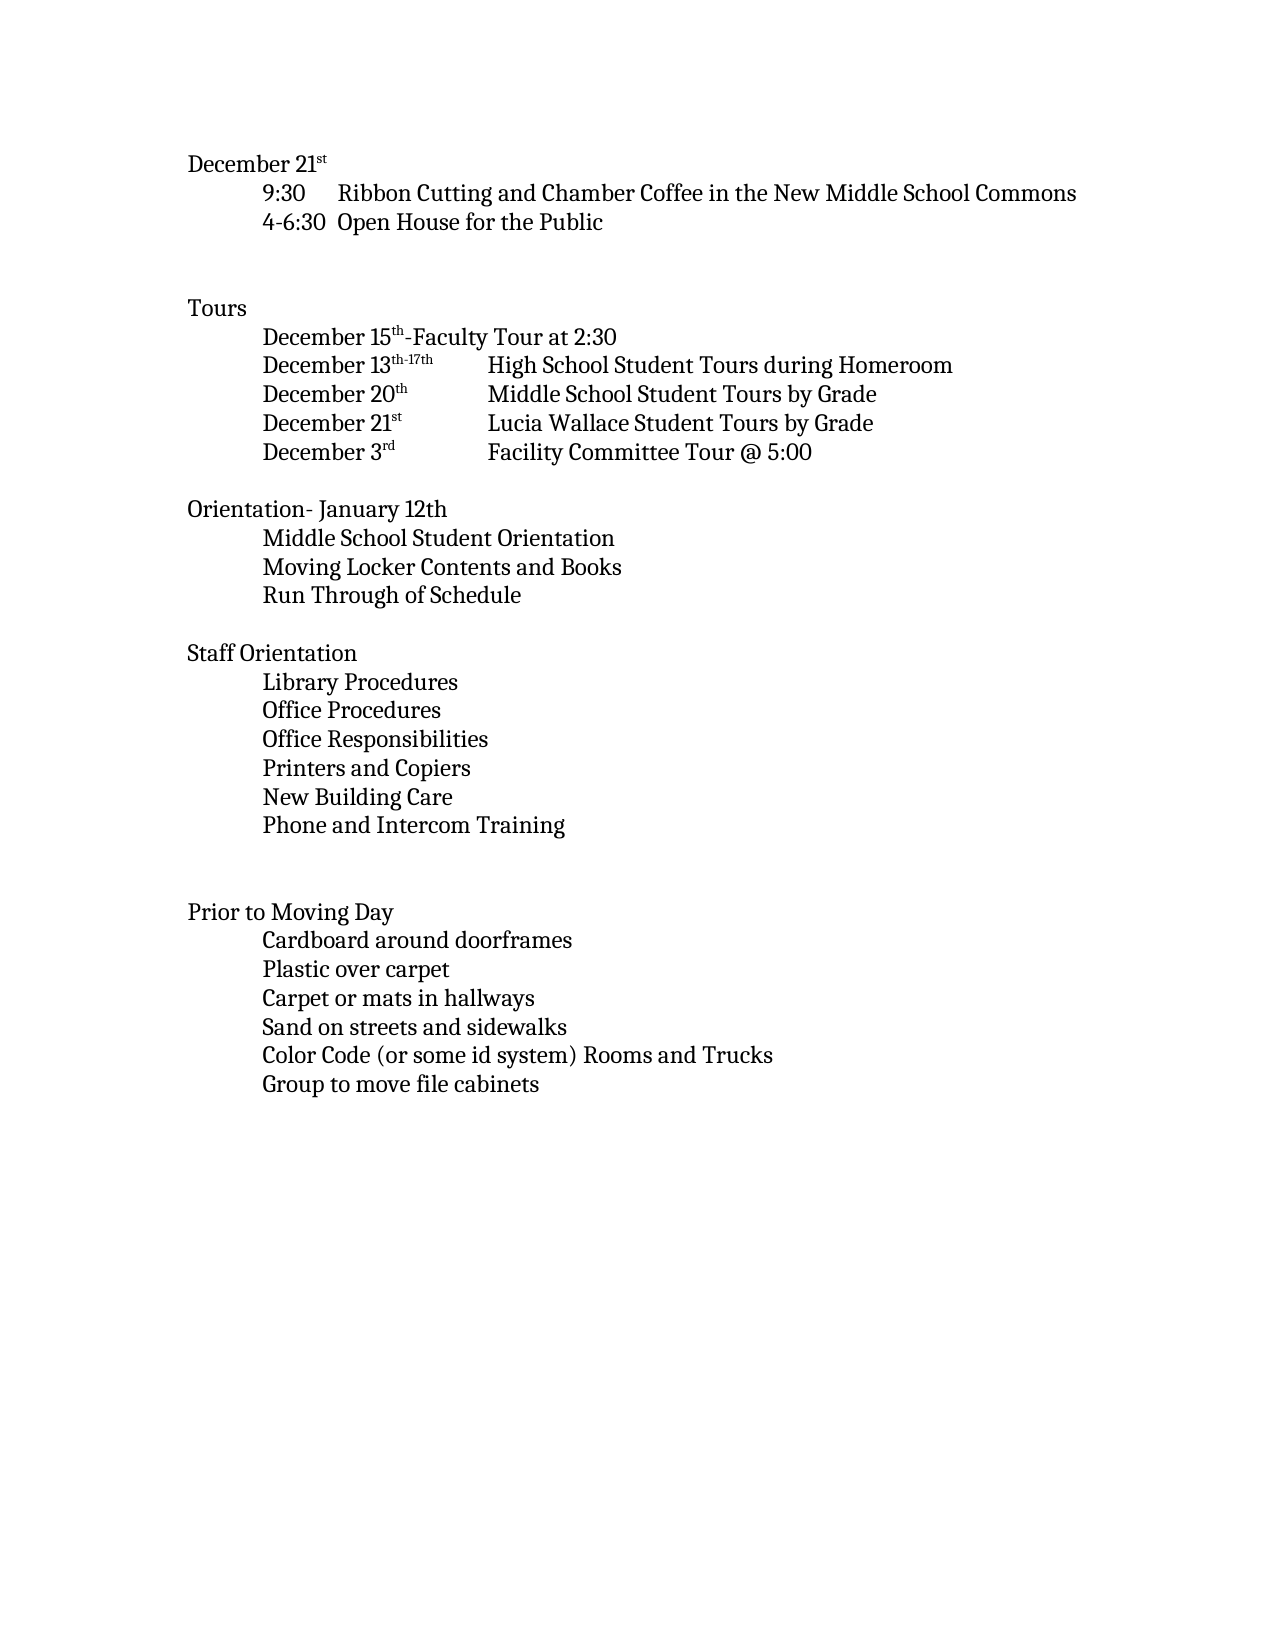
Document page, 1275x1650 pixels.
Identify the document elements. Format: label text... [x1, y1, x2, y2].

text Carpet or mats in hallways [187, 984, 1087, 1012]
text Orientation- January 12th [187, 495, 1087, 524]
text Group to move file cabinets [187, 1070, 1087, 1099]
text 9:30 Ribbon Cutting and Chamber Coffee in the New Middle School Commons [187, 179, 1087, 207]
text December 21st Lucia Wallace Student Tours by Grade [187, 409, 1087, 437]
text Phone and Intercom Training [187, 811, 1087, 840]
text December 15th- Faculty Tour at 2:30 [187, 322, 1087, 351]
text Library Procedures [187, 667, 1087, 696]
text Staff Orientation [187, 639, 1087, 667]
text December 20th Middle School Student Tours by Grade [187, 380, 1087, 409]
text New Building Care [187, 782, 1087, 811]
text December 3rd Facility Committee Tour @ 5:00 [187, 437, 1087, 466]
text Office Procedures [187, 696, 1087, 725]
text December 21st [187, 150, 1087, 179]
text December 13th-17th High School Student Tours during Homeroom [187, 351, 1087, 380]
text Plastic over carpet [187, 955, 1087, 984]
text 4-6:30 Open House for the Public [187, 207, 1087, 236]
text Color Code (or some id system) Rooms and Trucks [187, 1041, 1087, 1070]
text Printers and Copiers [187, 754, 1087, 782]
text Tours [187, 294, 1087, 322]
text Prior to Moving Day [187, 897, 1087, 926]
text Office Responsibilities [187, 725, 1087, 754]
text Cardboard around doorframes [187, 926, 1087, 955]
text Moving Locker Contents and Books [187, 552, 1087, 581]
text Middle School Student Orientation [187, 524, 1087, 552]
text Sand on streets and sidewalks [187, 1012, 1087, 1041]
text Run Through of Schedule [187, 581, 1087, 610]
